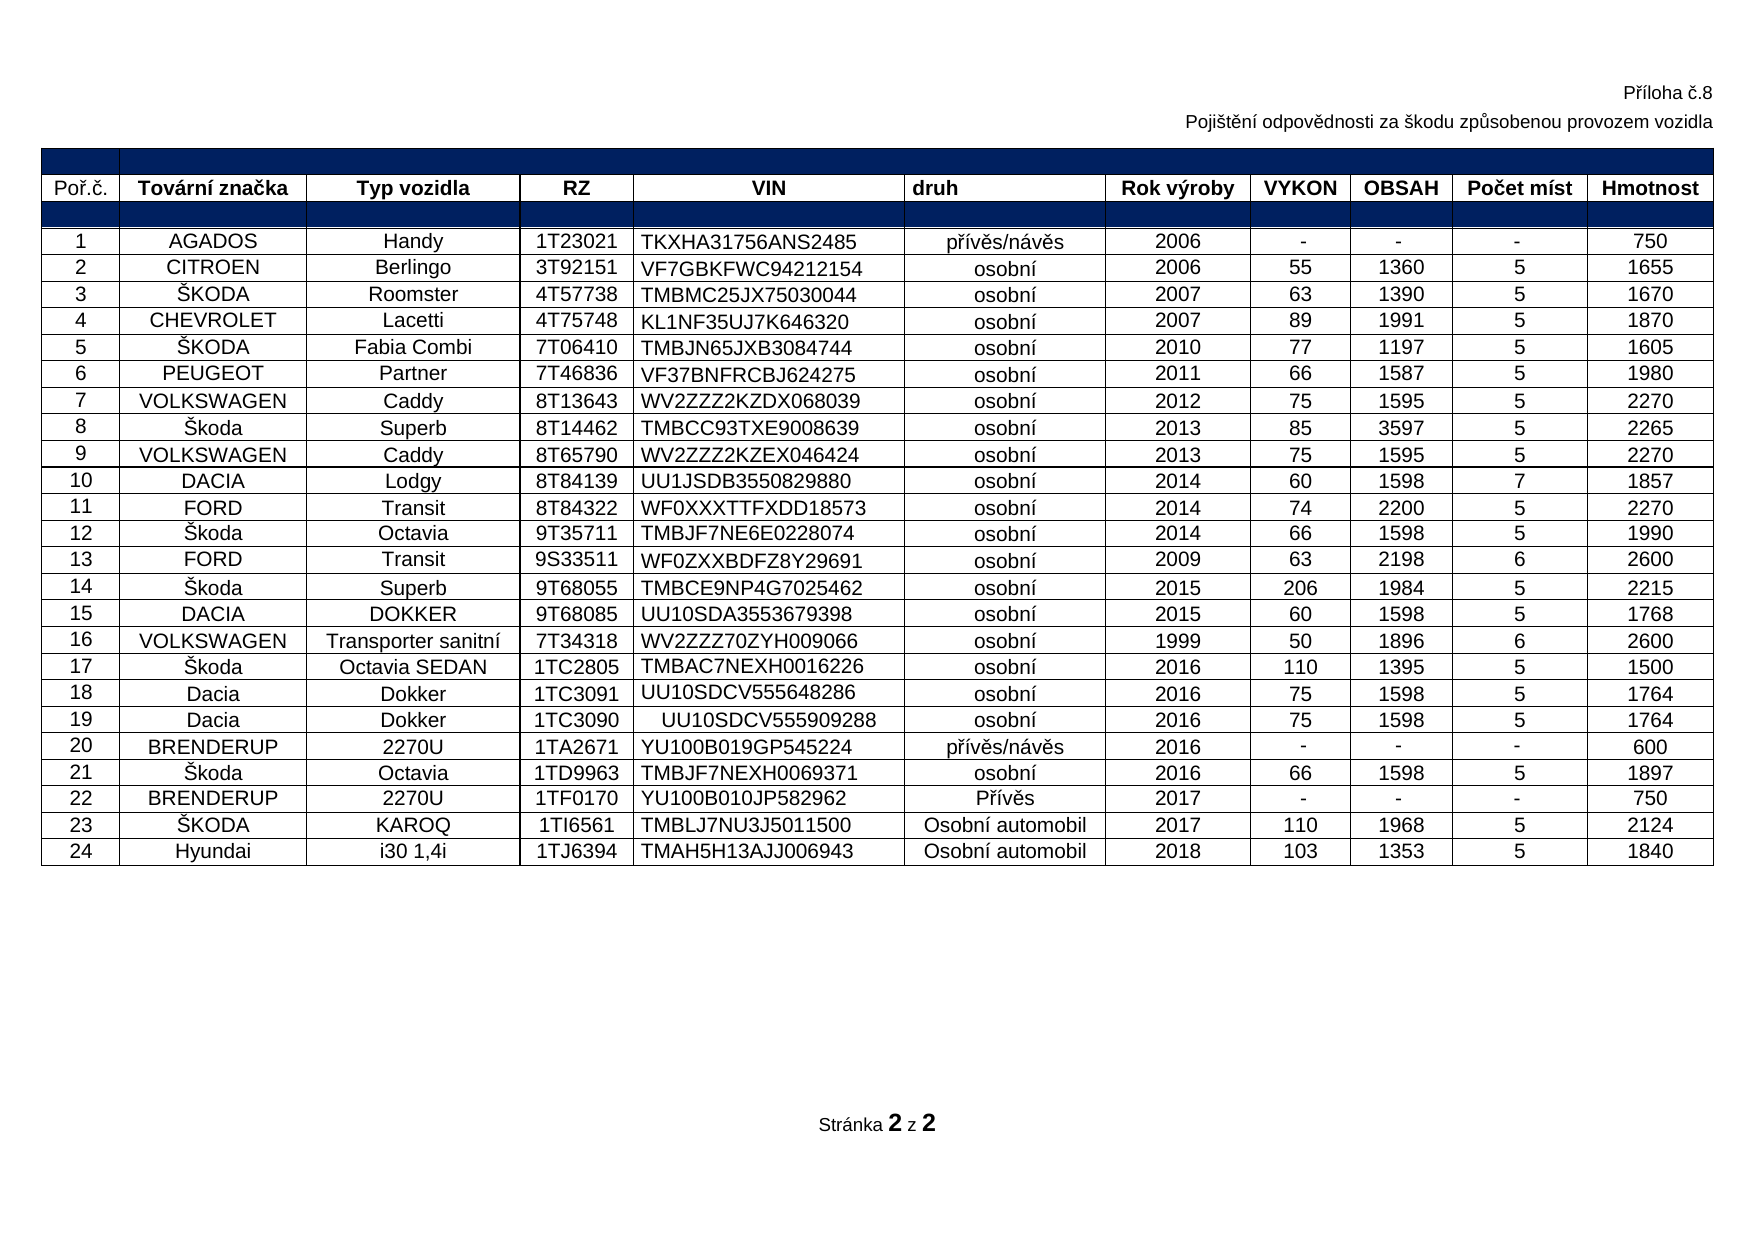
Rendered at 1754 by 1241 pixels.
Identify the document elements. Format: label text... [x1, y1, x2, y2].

table_cell 13 [42, 547, 119, 573]
table_cell 7T46836 [521, 361, 633, 387]
table_cell přívěs/návěs [905, 229, 1105, 254]
table_cell 89 [1251, 308, 1350, 334]
table_cell 2017 [1106, 813, 1250, 838]
table_cell PEUGEOT [120, 361, 306, 387]
table_cell 5 [1453, 839, 1587, 865]
table_cell 1764 [1588, 707, 1713, 732]
table_cell 8T84322 [521, 494, 633, 519]
table_cell 1598 [1351, 600, 1452, 626]
table_cell 1670 [1588, 282, 1713, 307]
table_cell Transit [307, 547, 519, 573]
table_cell 2014 [1106, 494, 1250, 519]
table_cell osobní [905, 494, 1105, 519]
table_cell 1TF0170 [521, 786, 633, 812]
table_cell 2600 [1588, 547, 1713, 573]
table_cell 1598 [1351, 680, 1452, 706]
table_cell druh [905, 175, 1105, 201]
table_cell 2016 [1106, 654, 1250, 679]
table_cell Handy [307, 229, 519, 254]
table_cell 5 [1453, 494, 1587, 519]
table_cell osobní [905, 600, 1105, 626]
table_cell osobní [905, 760, 1105, 785]
table_cell 11 [42, 494, 119, 519]
table_cell UU10SDCV555648286 [634, 680, 904, 706]
table_cell TMAH5H13AJJ006943 [634, 839, 904, 865]
table_cell - [1351, 229, 1452, 254]
table_cell 5 [1453, 388, 1587, 413]
table_cell 2014 [1106, 468, 1250, 493]
table_cell Škoda [120, 574, 306, 599]
table_cell 1598 [1351, 707, 1452, 732]
table_cell DACIA [120, 468, 306, 493]
table_cell 2012 [1106, 388, 1250, 413]
table_cell 1655 [1588, 255, 1713, 281]
table_cell VIN [634, 175, 904, 201]
table_cell CHEVROLET [120, 308, 306, 334]
table_cell WV2ZZZ70ZYH009066 [634, 627, 904, 652]
table_cell FORD [120, 547, 306, 573]
table_cell 5 [1453, 680, 1587, 706]
table_cell 8T14462 [521, 414, 633, 440]
table_cell CITROEN [120, 255, 306, 281]
table_cell WF0XXXTTFXDD18573 [634, 494, 904, 519]
table_cell osobní [905, 547, 1105, 573]
table_cell RZ [521, 175, 633, 201]
table_cell 1984 [1351, 574, 1452, 599]
table_cell [120, 202, 306, 227]
table_cell DOKKER [307, 600, 519, 626]
table_cell 2198 [1351, 547, 1452, 573]
table_cell 8T13643 [521, 388, 633, 413]
table_cell 74 [1251, 494, 1350, 519]
table_cell 1587 [1351, 361, 1452, 387]
table_cell 66 [1251, 361, 1350, 387]
table_cell 5 [1453, 308, 1587, 334]
table_cell 1598 [1351, 521, 1452, 546]
table_cell ŠKODA [120, 335, 306, 360]
table_cell osobní [905, 521, 1105, 546]
table_cell Dokker [307, 680, 519, 706]
table_cell TMBCE9NP4G7025462 [634, 574, 904, 599]
table_cell 5 [1453, 255, 1587, 281]
table_cell Dacia [120, 680, 306, 706]
table_cell 1TD9963 [521, 760, 633, 785]
table_cell ŠKODA [120, 813, 306, 838]
table_cell 2014 [1106, 521, 1250, 546]
table_cell Osobní automobil [905, 839, 1105, 865]
table_cell 77 [1251, 335, 1350, 360]
table_cell 5 [42, 335, 119, 360]
table_cell 1 [42, 229, 119, 254]
table_cell 19 [42, 707, 119, 732]
table_cell 5 [1453, 760, 1587, 785]
table_cell - [1453, 229, 1587, 254]
table_cell [634, 202, 904, 227]
table_cell 2017 [1106, 786, 1250, 812]
table_cell 1764 [1588, 680, 1713, 706]
table_cell 2015 [1106, 600, 1250, 626]
table_cell 10 [42, 468, 119, 493]
table_cell Fabia Combi [307, 335, 519, 360]
table_cell 75 [1251, 441, 1350, 466]
table_cell 7T34318 [521, 627, 633, 652]
table_cell osobní [905, 361, 1105, 387]
table_cell 23 [42, 813, 119, 838]
table_cell 2270 [1588, 388, 1713, 413]
table_cell Přívěs [905, 786, 1105, 812]
table_cell 2006 [1106, 229, 1250, 254]
table_cell 2600 [1588, 627, 1713, 652]
table_cell Caddy [307, 441, 519, 466]
table_cell 7T06410 [521, 335, 633, 360]
table_cell Poř.č. [42, 175, 119, 201]
table_cell Lodgy [307, 468, 519, 493]
table_cell i30 1,4i [307, 839, 519, 865]
table_cell 206 [1251, 574, 1350, 599]
table_cell Škoda [120, 414, 306, 440]
table_cell 3 [42, 282, 119, 307]
table_cell Dokker [307, 707, 519, 732]
table_cell [1453, 202, 1587, 227]
table_cell 15 [42, 600, 119, 626]
table_cell ŠKODA [120, 282, 306, 307]
table_cell 1598 [1351, 760, 1452, 785]
table_cell 1395 [1351, 654, 1452, 679]
table_cell osobní [905, 282, 1105, 307]
table_cell 1353 [1351, 839, 1452, 865]
table_cell 2124 [1588, 813, 1713, 838]
table_cell - [1251, 229, 1350, 254]
table_cell Berlingo [307, 255, 519, 281]
table_cell AGADOS [120, 229, 306, 254]
table_cell 20 [42, 733, 119, 759]
table_cell 1TC2805 [521, 654, 633, 679]
table_cell 5 [1453, 813, 1587, 838]
table_cell YU100B019GP545224 [634, 733, 904, 759]
table_cell 8T65790 [521, 441, 633, 466]
table_cell 2015 [1106, 574, 1250, 599]
table_cell 22 [42, 786, 119, 812]
table_cell BRENDERUP [120, 733, 306, 759]
table_cell 63 [1251, 282, 1350, 307]
table_cell 750 [1588, 786, 1713, 812]
table_cell 21 [42, 760, 119, 785]
table_cell 2270U [307, 786, 519, 812]
table_cell 2018 [1106, 839, 1250, 865]
table_cell UU10SDA3553679398 [634, 600, 904, 626]
table_cell 1768 [1588, 600, 1713, 626]
table_cell 1870 [1588, 308, 1713, 334]
table_cell 9T35711 [521, 521, 633, 546]
table_cell 750 [1588, 229, 1713, 254]
table_cell Caddy [307, 388, 519, 413]
table_cell 110 [1251, 654, 1350, 679]
table_cell 2006 [1106, 255, 1250, 281]
table_cell 1990 [1588, 521, 1713, 546]
table_cell - [1453, 786, 1587, 812]
table_cell 14 [42, 574, 119, 599]
table_cell Superb [307, 574, 519, 599]
table_cell 8 [42, 414, 119, 440]
table_cell 600 [1588, 733, 1713, 759]
table_cell 18 [42, 680, 119, 706]
table_cell Tovární značka [120, 175, 306, 201]
table_cell 3T92151 [521, 255, 633, 281]
table_cell DACIA [120, 600, 306, 626]
table_cell 5 [1453, 707, 1587, 732]
table_cell Transit [307, 494, 519, 519]
table_cell Hyundai [120, 839, 306, 865]
table_cell TMBJN65JXB3084744 [634, 335, 904, 360]
table_cell osobní [905, 255, 1105, 281]
table_cell 17 [42, 654, 119, 679]
table_cell 2200 [1351, 494, 1452, 519]
table_cell 9 [42, 441, 119, 466]
table_cell 2013 [1106, 414, 1250, 440]
table_cell [1106, 202, 1250, 227]
table_cell osobní [905, 627, 1105, 652]
table_cell 2016 [1106, 760, 1250, 785]
table_cell 4T75748 [521, 308, 633, 334]
table_cell 5 [1453, 574, 1587, 599]
table_cell TMBAC7NEXH0016226 [634, 654, 904, 679]
table_cell osobní [905, 468, 1105, 493]
table_cell TKXHA31756ANS2485 [634, 229, 904, 254]
table_cell 66 [1251, 521, 1350, 546]
table_cell 60 [1251, 600, 1350, 626]
table_cell - [1351, 733, 1452, 759]
table_cell VYKON [1251, 175, 1350, 201]
table_cell WV2ZZZ2KZDX068039 [634, 388, 904, 413]
table_cell 7 [42, 388, 119, 413]
table_cell 60 [1251, 468, 1350, 493]
table_cell 75 [1251, 680, 1350, 706]
table_cell TMBJF7NEXH0069371 [634, 760, 904, 785]
table_cell VOLKSWAGEN [120, 388, 306, 413]
table_cell 85 [1251, 414, 1350, 440]
table_cell KAROQ [307, 813, 519, 838]
table_cell 50 [1251, 627, 1350, 652]
table_cell - [1251, 786, 1350, 812]
table_cell 9T68055 [521, 574, 633, 599]
table_cell osobní [905, 388, 1105, 413]
table_cell 63 [1251, 547, 1350, 573]
table_cell osobní [905, 654, 1105, 679]
table_cell 1968 [1351, 813, 1452, 838]
table_cell osobní [905, 441, 1105, 466]
table_cell 2016 [1106, 680, 1250, 706]
table_cell [1251, 202, 1350, 227]
table_cell 9T68085 [521, 600, 633, 626]
table_cell TMBJF7NE6E0228074 [634, 521, 904, 546]
table_cell 2016 [1106, 707, 1250, 732]
table_cell VF7GBKFWC94212154 [634, 255, 904, 281]
table_cell WV2ZZZ2KZEX046424 [634, 441, 904, 466]
table_cell 5 [1453, 441, 1587, 466]
table_cell Roomster [307, 282, 519, 307]
table_cell FORD [120, 494, 306, 519]
table_cell 1840 [1588, 839, 1713, 865]
table_cell 2215 [1588, 574, 1713, 599]
table_cell 2009 [1106, 547, 1250, 573]
table_cell Typ vozidla [307, 175, 519, 201]
table_cell VOLKSWAGEN [120, 627, 306, 652]
table_cell 2016 [1106, 733, 1250, 759]
table_cell UU10SDCV555909288 [634, 707, 904, 732]
table_cell 4 [42, 308, 119, 334]
table_cell 2270 [1588, 494, 1713, 519]
table_cell 9S33511 [521, 547, 633, 573]
table_cell 7 [1453, 468, 1587, 493]
table_cell 5 [1453, 654, 1587, 679]
table_cell 16 [42, 627, 119, 652]
table_cell Rok výroby [1106, 175, 1250, 201]
table_cell Octavia [307, 521, 519, 546]
table_cell 1595 [1351, 388, 1452, 413]
table_cell 1360 [1351, 255, 1452, 281]
table_cell TMBCC93TXE9008639 [634, 414, 904, 440]
table_cell 12 [42, 521, 119, 546]
table_cell 75 [1251, 388, 1350, 413]
table_cell 110 [1251, 813, 1350, 838]
table_cell 1857 [1588, 468, 1713, 493]
table_cell osobní [905, 308, 1105, 334]
table_cell 55 [1251, 255, 1350, 281]
table_cell 8T84139 [521, 468, 633, 493]
table_cell BRENDERUP [120, 786, 306, 812]
table_cell 24 [42, 839, 119, 865]
table_cell 1TI6561 [521, 813, 633, 838]
table_cell WF0ZXXBDFZ8Y29691 [634, 547, 904, 573]
table_cell 1197 [1351, 335, 1452, 360]
table_cell 1500 [1588, 654, 1713, 679]
table_header [42, 149, 119, 174]
table_cell Hmotnost [1588, 175, 1713, 201]
table_header [120, 149, 1713, 174]
table_cell Škoda [120, 521, 306, 546]
table_cell Osobní automobil [905, 813, 1105, 838]
table_cell 1598 [1351, 468, 1452, 493]
table_cell 1TC3090 [521, 707, 633, 732]
table_cell 2007 [1106, 282, 1250, 307]
table_cell 5 [1453, 521, 1587, 546]
table_cell Octavia SEDAN [307, 654, 519, 679]
table_cell 1390 [1351, 282, 1452, 307]
table_cell 75 [1251, 707, 1350, 732]
table_cell 1896 [1351, 627, 1452, 652]
table_cell 1TA2671 [521, 733, 633, 759]
table_cell 6 [1453, 547, 1587, 573]
table_cell 2007 [1106, 308, 1250, 334]
table_cell 1980 [1588, 361, 1713, 387]
table_cell KL1NF35UJ7K646320 [634, 308, 904, 334]
table_cell 3597 [1351, 414, 1452, 440]
table_cell 2010 [1106, 335, 1250, 360]
table_cell - [1351, 786, 1452, 812]
table_cell Dacia [120, 707, 306, 732]
table_cell VF37BNFRCBJ624275 [634, 361, 904, 387]
table_cell 2270U [307, 733, 519, 759]
table_cell 1T23021 [521, 229, 633, 254]
table_cell 1897 [1588, 760, 1713, 785]
table_cell 4T57738 [521, 282, 633, 307]
table_cell [42, 202, 119, 227]
table_cell 2013 [1106, 441, 1250, 466]
table_cell Octavia [307, 760, 519, 785]
table_cell 2270 [1588, 441, 1713, 466]
table_cell - [1453, 733, 1587, 759]
table_cell 1TJ6394 [521, 839, 633, 865]
table_cell 1999 [1106, 627, 1250, 652]
table_cell [307, 202, 519, 227]
table_cell 5 [1453, 361, 1587, 387]
table_cell osobní [905, 707, 1105, 732]
table_cell - [1251, 733, 1350, 759]
table_cell 1991 [1351, 308, 1452, 334]
table_cell 1TC3091 [521, 680, 633, 706]
table_cell 2011 [1106, 361, 1250, 387]
table_cell [521, 202, 633, 227]
table_cell osobní [905, 680, 1105, 706]
table_cell [1351, 202, 1452, 227]
table_cell Superb [307, 414, 519, 440]
table_cell Škoda [120, 760, 306, 785]
table_cell 5 [1453, 600, 1587, 626]
table_cell Počet míst [1453, 175, 1587, 201]
table_cell 1605 [1588, 335, 1713, 360]
table_cell [1588, 202, 1713, 227]
table_cell 1595 [1351, 441, 1452, 466]
table_cell Lacetti [307, 308, 519, 334]
table_cell 5 [1453, 414, 1587, 440]
table_cell 5 [1453, 335, 1587, 360]
table_cell YU100B010JP582962 [634, 786, 904, 812]
table_cell 2265 [1588, 414, 1713, 440]
table_cell UU1JSDB3550829880 [634, 468, 904, 493]
table_cell VOLKSWAGEN [120, 441, 306, 466]
table_cell 66 [1251, 760, 1350, 785]
table_cell OBSAH [1351, 175, 1452, 201]
table_cell Transporter sanitní [307, 627, 519, 652]
table_cell osobní [905, 414, 1105, 440]
table_cell Partner [307, 361, 519, 387]
table_cell Škoda [120, 654, 306, 679]
table_cell 6 [1453, 627, 1587, 652]
table_cell 103 [1251, 839, 1350, 865]
table_cell přívěs/návěs [905, 733, 1105, 759]
table_cell TMBMC25JX75030044 [634, 282, 904, 307]
table_cell osobní [905, 574, 1105, 599]
table_cell [905, 202, 1105, 227]
table_cell 2 [42, 255, 119, 281]
table_cell TMBLJ7NU3J5011500 [634, 813, 904, 838]
table_cell 6 [42, 361, 119, 387]
table_cell osobní [905, 335, 1105, 360]
table_cell 5 [1453, 282, 1587, 307]
